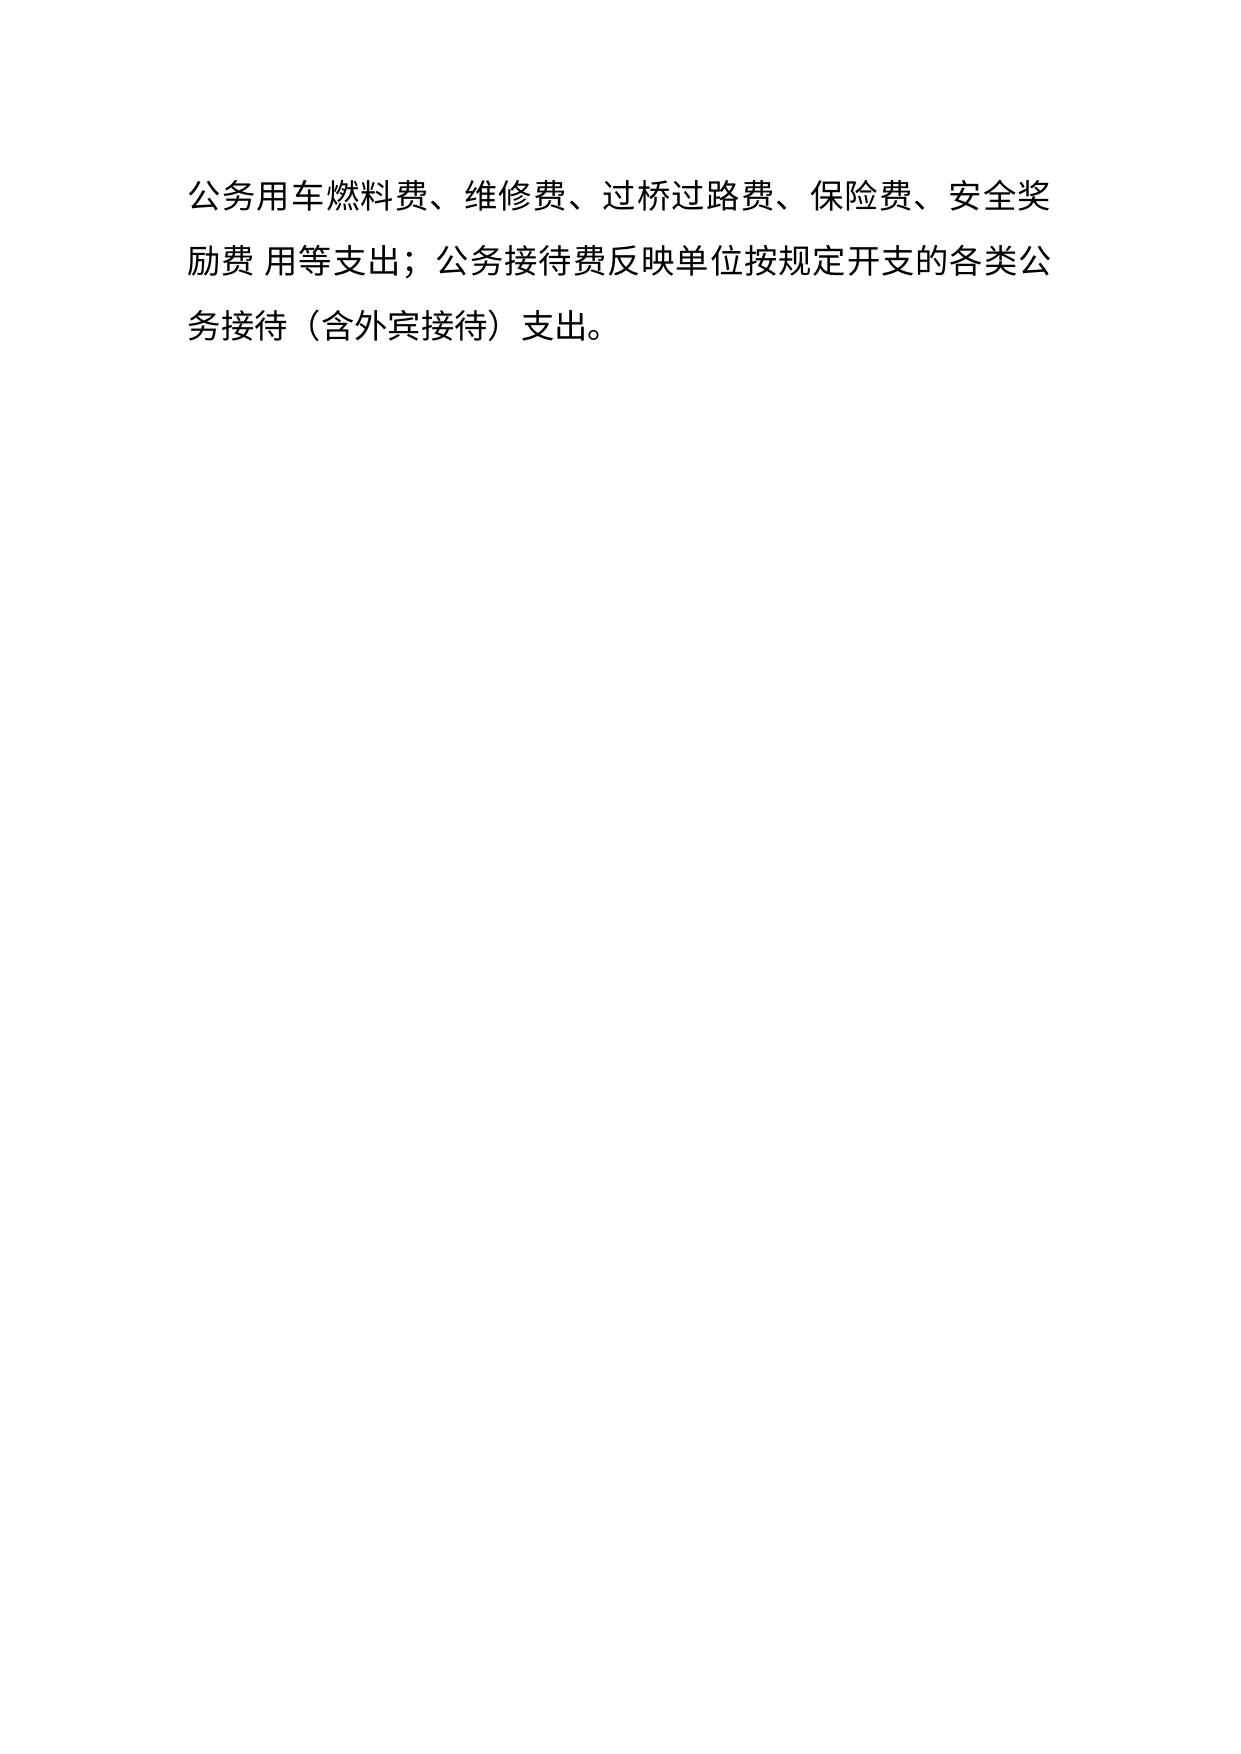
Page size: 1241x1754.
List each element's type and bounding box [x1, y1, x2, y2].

text [187, 162, 1053, 357]
